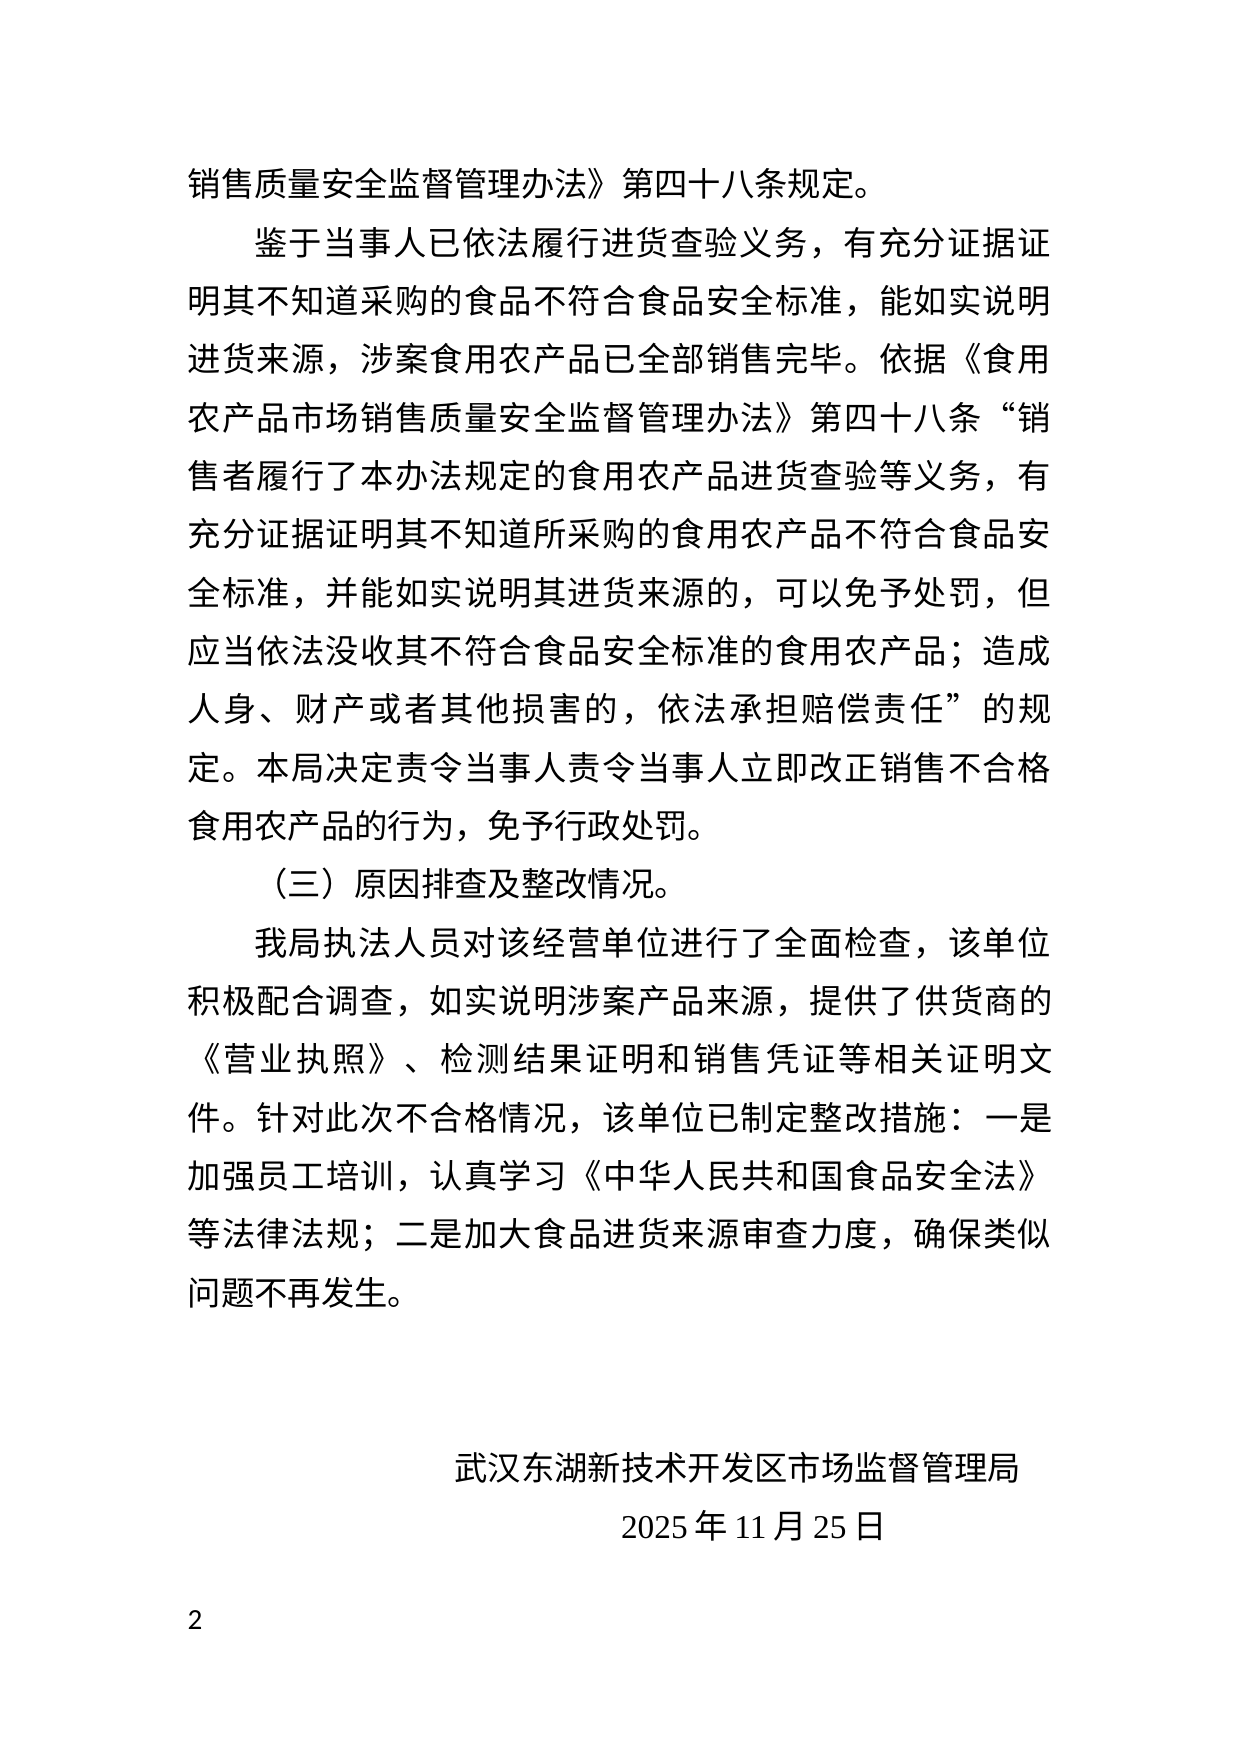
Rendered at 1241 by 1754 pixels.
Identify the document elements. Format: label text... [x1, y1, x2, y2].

text 2025年11月25日 [187, 1492, 1053, 1550]
text 鉴于当事人已依法履行进货查验义务，有充分证据证明其不知道采购的食品不符合食品安全标准，能如实说明进货来源，涉案食用农产品已全部销售完毕。依据《食用农产品市场销售质量安全监督管理办法》第四十八条“销售者履行了本办法规定的食用农产品进货查验等义务，有充分证据证明其不知道所采购的食用农产品不符合食品安全标准，并能如实说明其进货来源的，可以免予处罚，但应当依法没收其不符合食品安全标准的食用农产品；造成人身、财产或者其他损害的，依法承担赔偿责任”的规定。本局决定责令当事人责令当事人立即改正销售不合格食用农产品的行为，免予行政处罚。 [187, 208, 1053, 850]
text 我局执法人员对该经营单位进行了全面检查，该单位积极配合调查，如实说明涉案产品来源，提供了供货商的《营业执照》、检测结果证明和销售凭证等相关证明文件。针对此次不合格情况，该单位已制定整改措施：一是加强员工培训，认真学习《中华人民共和国食品安全法》等法律法规；二是加大食品进货来源审查力度，确保类似问题不再发生。 [187, 908, 1053, 1317]
text 武汉东湖新技术开发区市场监督管理局 [187, 1433, 1053, 1492]
text （三）原因排查及整改情况。 [187, 850, 1053, 908]
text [187, 150, 1053, 208]
